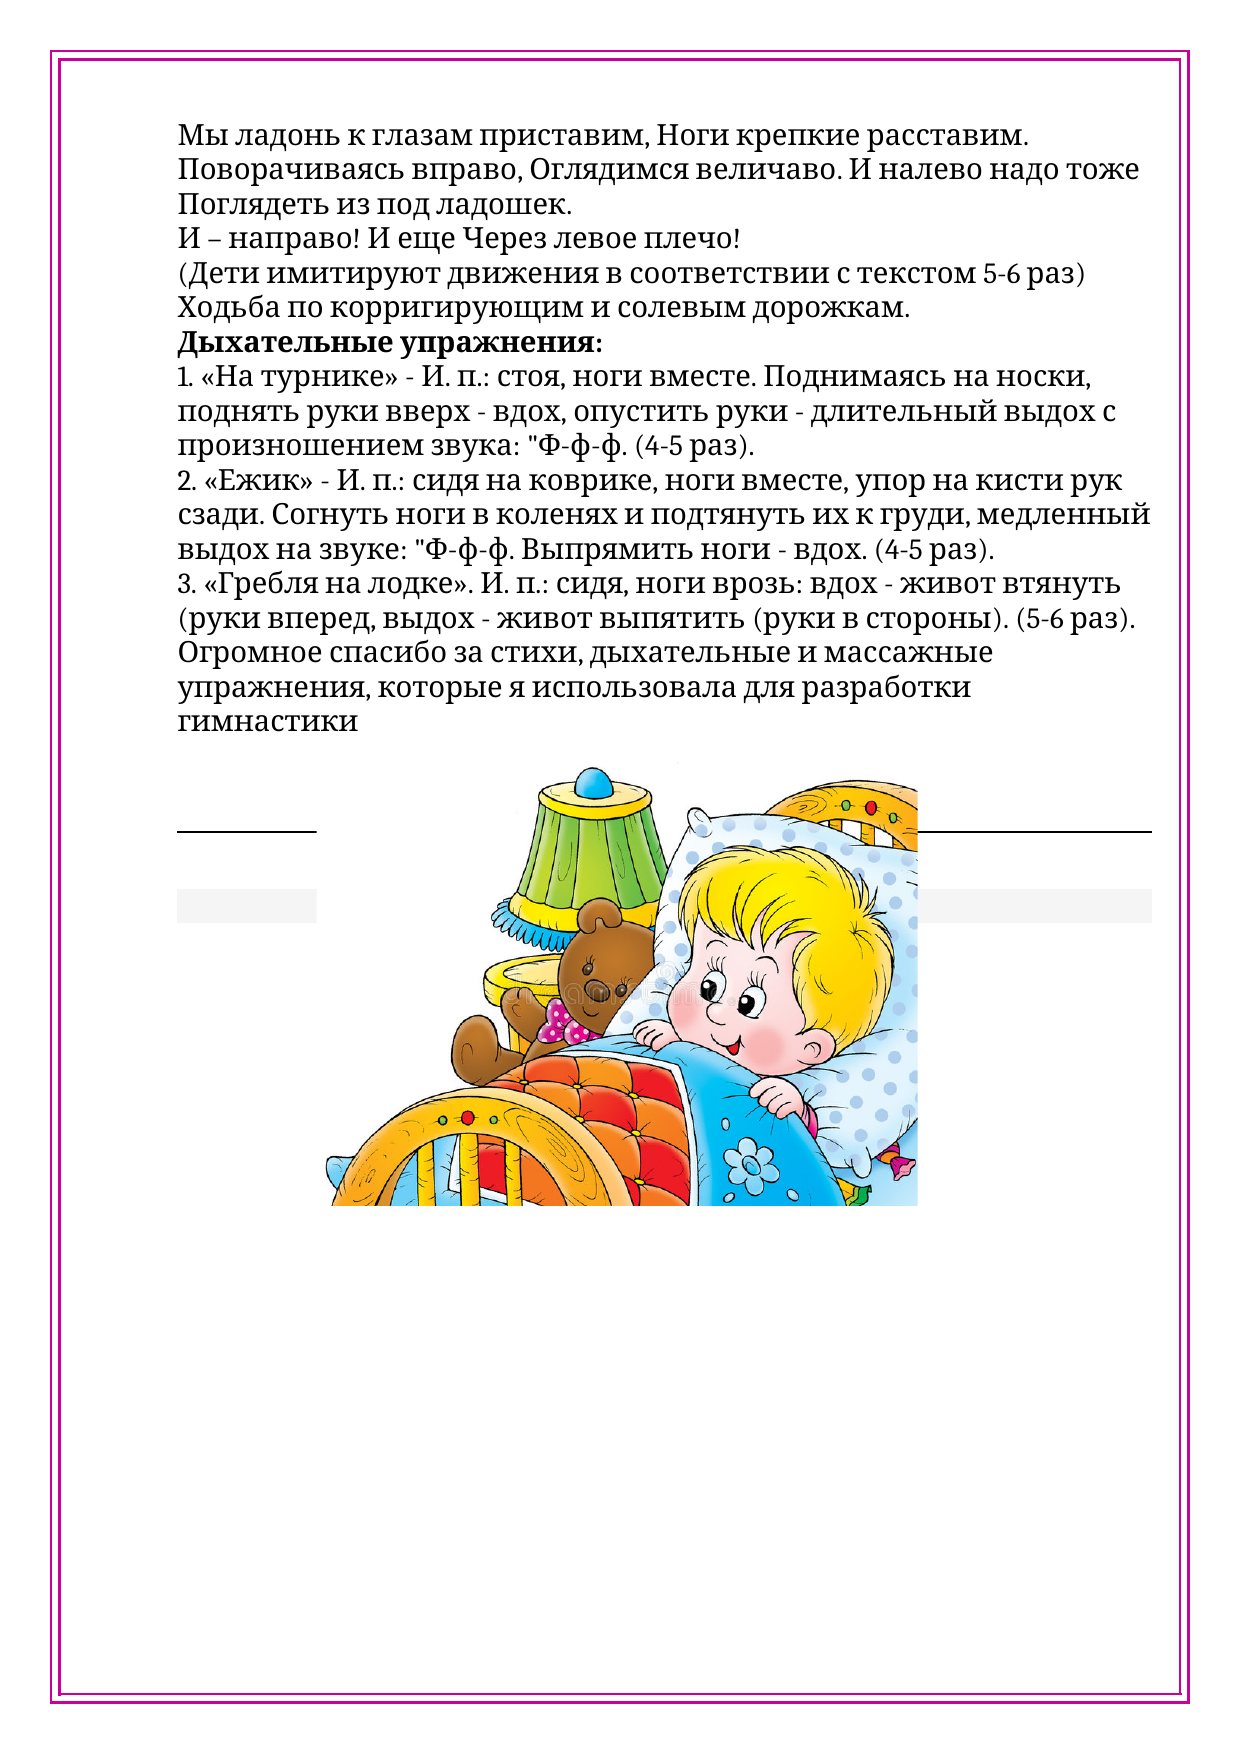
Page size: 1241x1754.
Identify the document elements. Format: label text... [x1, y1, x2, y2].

text 2. «Ежик» - И. п.: сидя на коврике, ноги вместе, упор на кисти рук сзади. Согнуть ноги в коленях и подтянуть их к груди, медленный выдох на звуке: "Ф-ф-ф. Выпрямить ноги - вдох. (4-5 раз). [177, 463, 1152, 566]
picture [788, 1190, 798, 1200]
text И – направо! И еще Через левое плечо! [177, 222, 1152, 256]
picture [724, 1138, 779, 1195]
text Ходьба по корригирующим и солевым дорожкам. [177, 291, 1152, 325]
text 3. «Гребля на лодке». И. п.: сидя, ноги врозь: вдох - живот втянуть (руки вперед, выдох - живот выпятить (руки в стороны). (5-6 раз). [177, 566, 1152, 635]
picture [724, 1194, 734, 1202]
text 1. «На турнике» - И. п.: стоя, ноги вместе. Поднимаясь на носки, поднять руки вверх - вдох, опустить руки - длительный выдох с произношением звука: "Ф-ф-ф. (4-5 раз). [177, 359, 1152, 463]
text Мы ладонь к глазам приставим, Ноги крепкие расставим. Поворачиваясь вправо, Оглядимся величаво. И налево надо тоже Поглядеть из под ладошек. [177, 118, 1152, 222]
text (Дети имитируют движения в соответствии с текстом 5-6 раз) [177, 256, 1152, 291]
picture [314, 760, 917, 1205]
text Дыхательные упражнения: [177, 325, 1152, 359]
picture [723, 1119, 728, 1129]
text Огромное спасибо за стихи, дыхательные и массажные упражнения, которые я использовала для разработки гимнастики [177, 635, 1152, 739]
